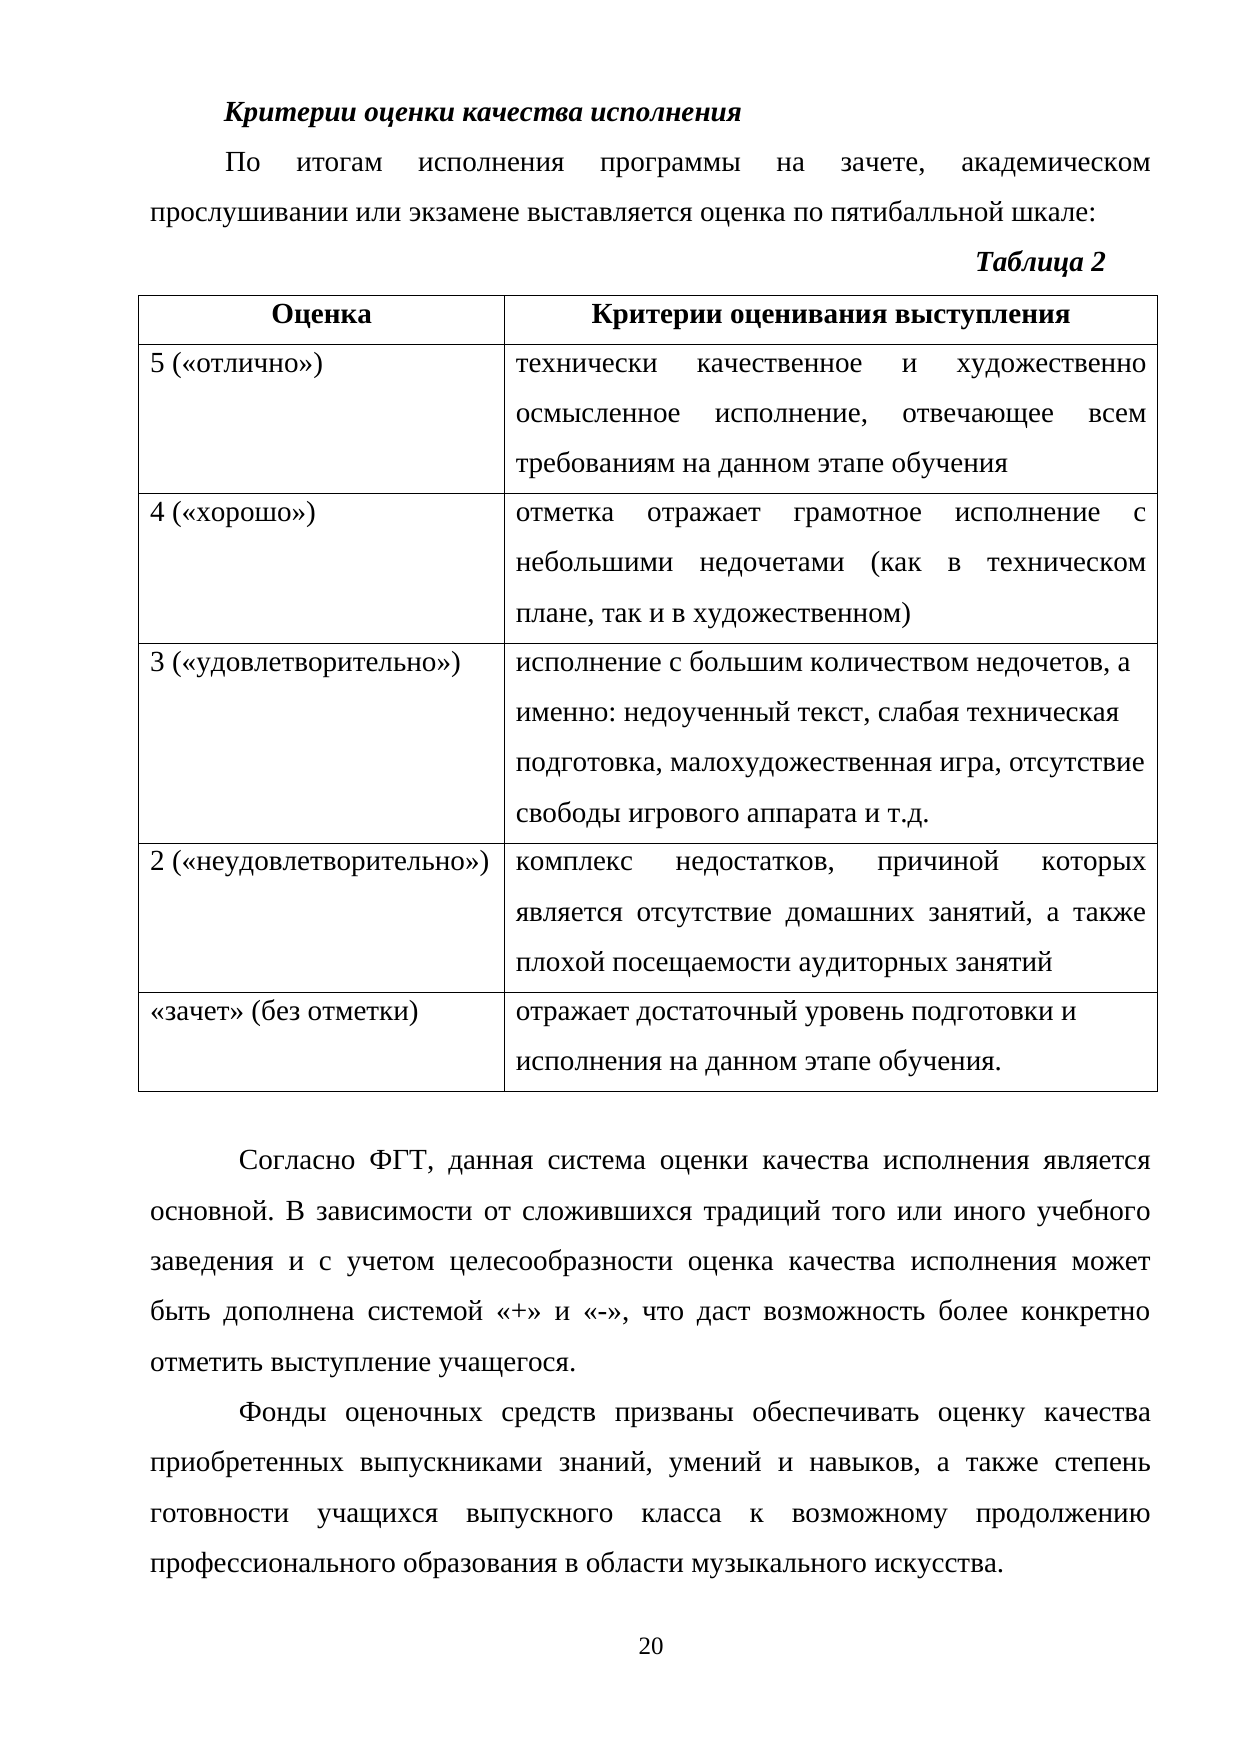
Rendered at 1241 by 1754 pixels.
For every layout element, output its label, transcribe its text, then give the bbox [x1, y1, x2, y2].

text По итогам исполнения программы на зачете, академическом прослушивании или экзамене выставляется оценка по пятибалльной шкале: [150, 144, 1152, 228]
table_cell 3 («удовлетворительно») [139, 644, 504, 842]
text Фонды оценочных средств призваны обеспечивать оценку качества приобретенных выпускниками знаний, умений и навыков, а также степень готовности учащихся выпускного класса к возможному продолжению профессионального образования в области музыкального искусства. [150, 1394, 1152, 1578]
table_cell 5 («отлично») [139, 345, 504, 493]
text Таблица 2 [975, 244, 1152, 278]
table_header Оценка [139, 296, 504, 344]
text Согласно ФГТ, данная система оценки качества исполнения является основной. В зависимости от сложившихся традиций того или иного учебного заведения и с учетом целесообразности оценка качества исполнения может быть дополнена системой «+» и «-», что даст возможность более конкретно отметить выступление учащегося. [150, 1142, 1152, 1377]
table_cell комплекс недостатков, причиной которых является отсутствие домашних занятий, а также плохой посещаемости аудиторных занятий [505, 844, 1157, 992]
table_cell технически качественное и художественно осмысленное исполнение, отвечающее всем требованиям на данном этапе обучения [505, 345, 1157, 493]
table_cell 2 («неудовлетворительно») [139, 844, 504, 992]
table_cell «зачет» (без отметки) [139, 993, 504, 1091]
table_cell отметка отражает грамотное исполнение с небольшими недочетами (как в техническом плане, так и в художественном) [505, 494, 1157, 643]
text Критерии оценки качества исполнения [150, 94, 1152, 127]
table_header Критерии оценивания выступления [505, 296, 1157, 344]
table_cell отражает достаточный уровень подготовки и исполнения на данном этапе обучения. [505, 993, 1157, 1091]
table_cell исполнение с большим количеством недочетов, а именно: недоученный текст, слабая техническая подготовка, малохудожественная игра, отсутствие свободы игрового аппарата и т.д. [505, 644, 1157, 842]
table_cell 4 («хорошо») [139, 494, 504, 643]
